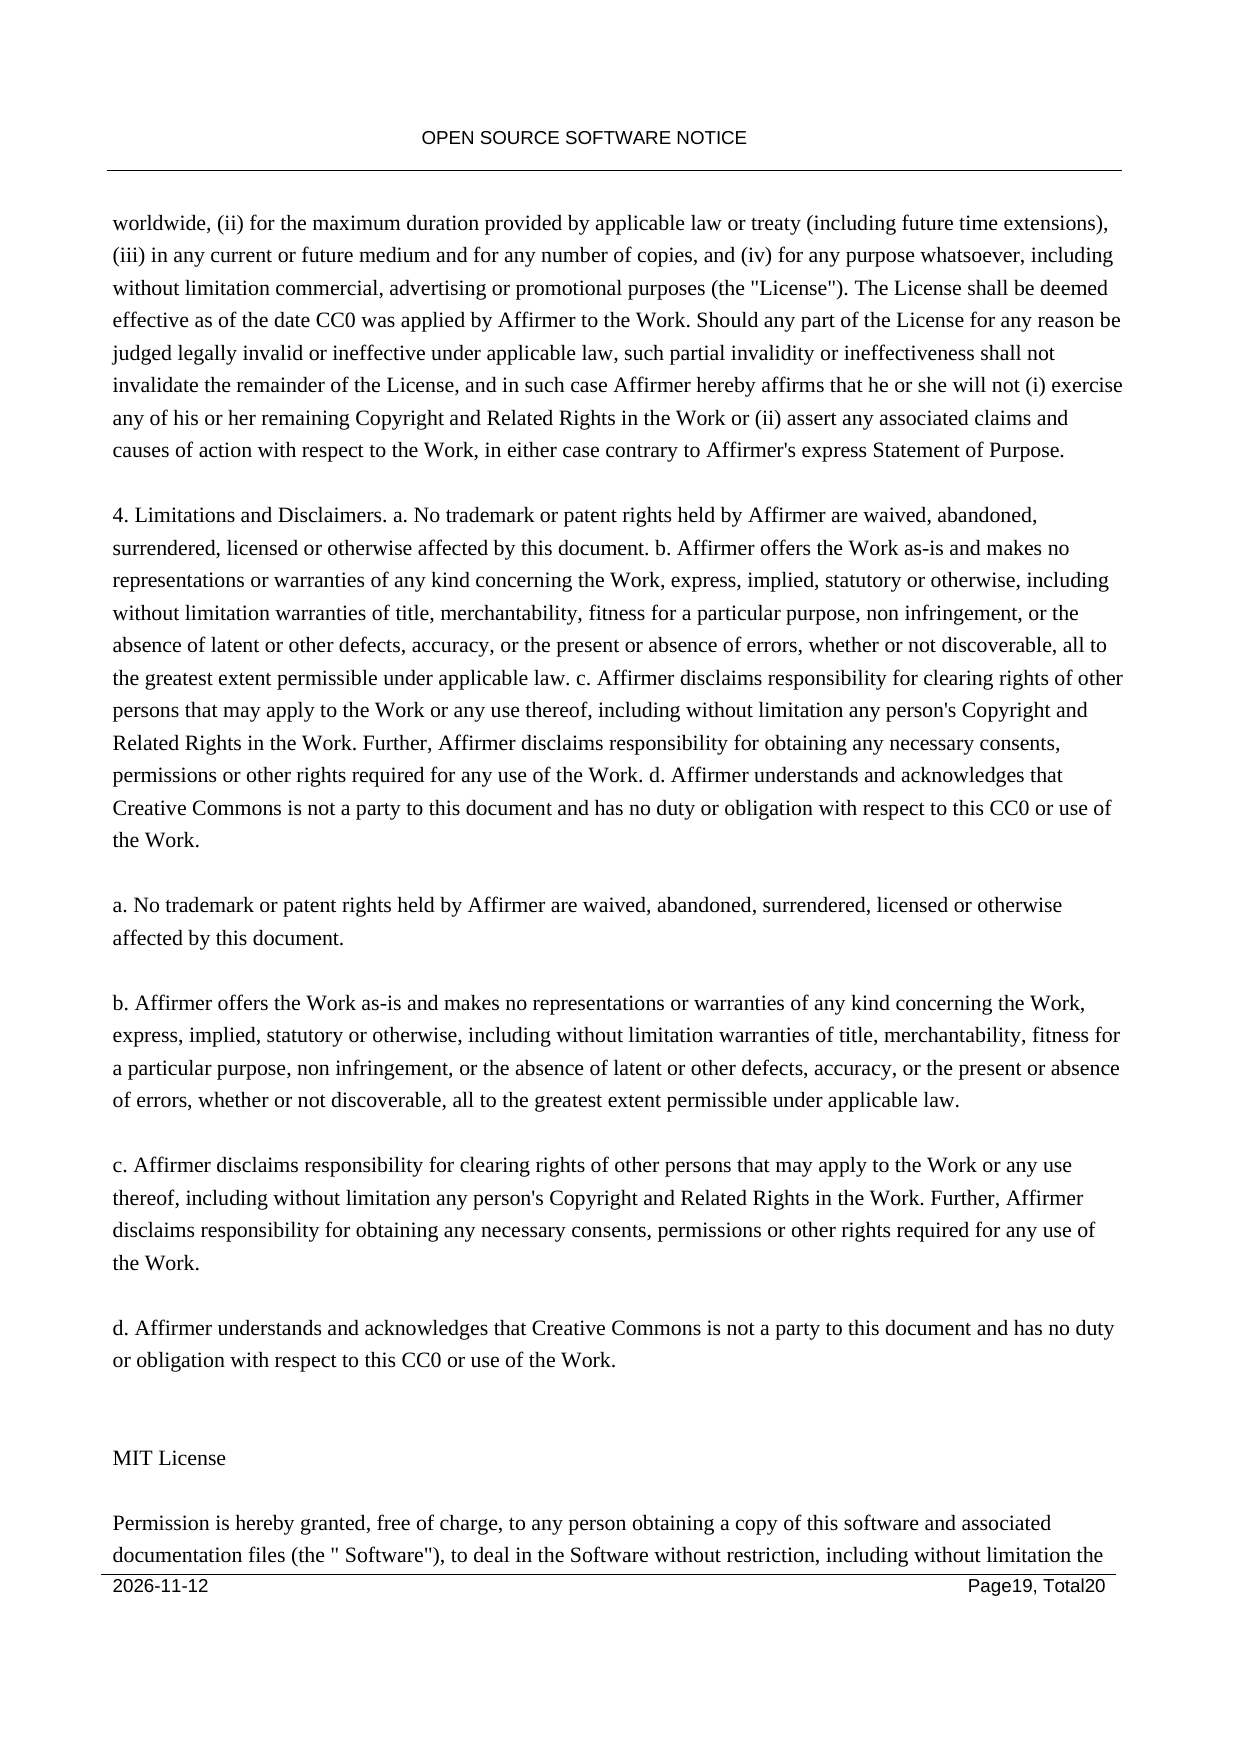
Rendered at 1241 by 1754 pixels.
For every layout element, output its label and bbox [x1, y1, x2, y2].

text [112, 206, 1128, 1571]
